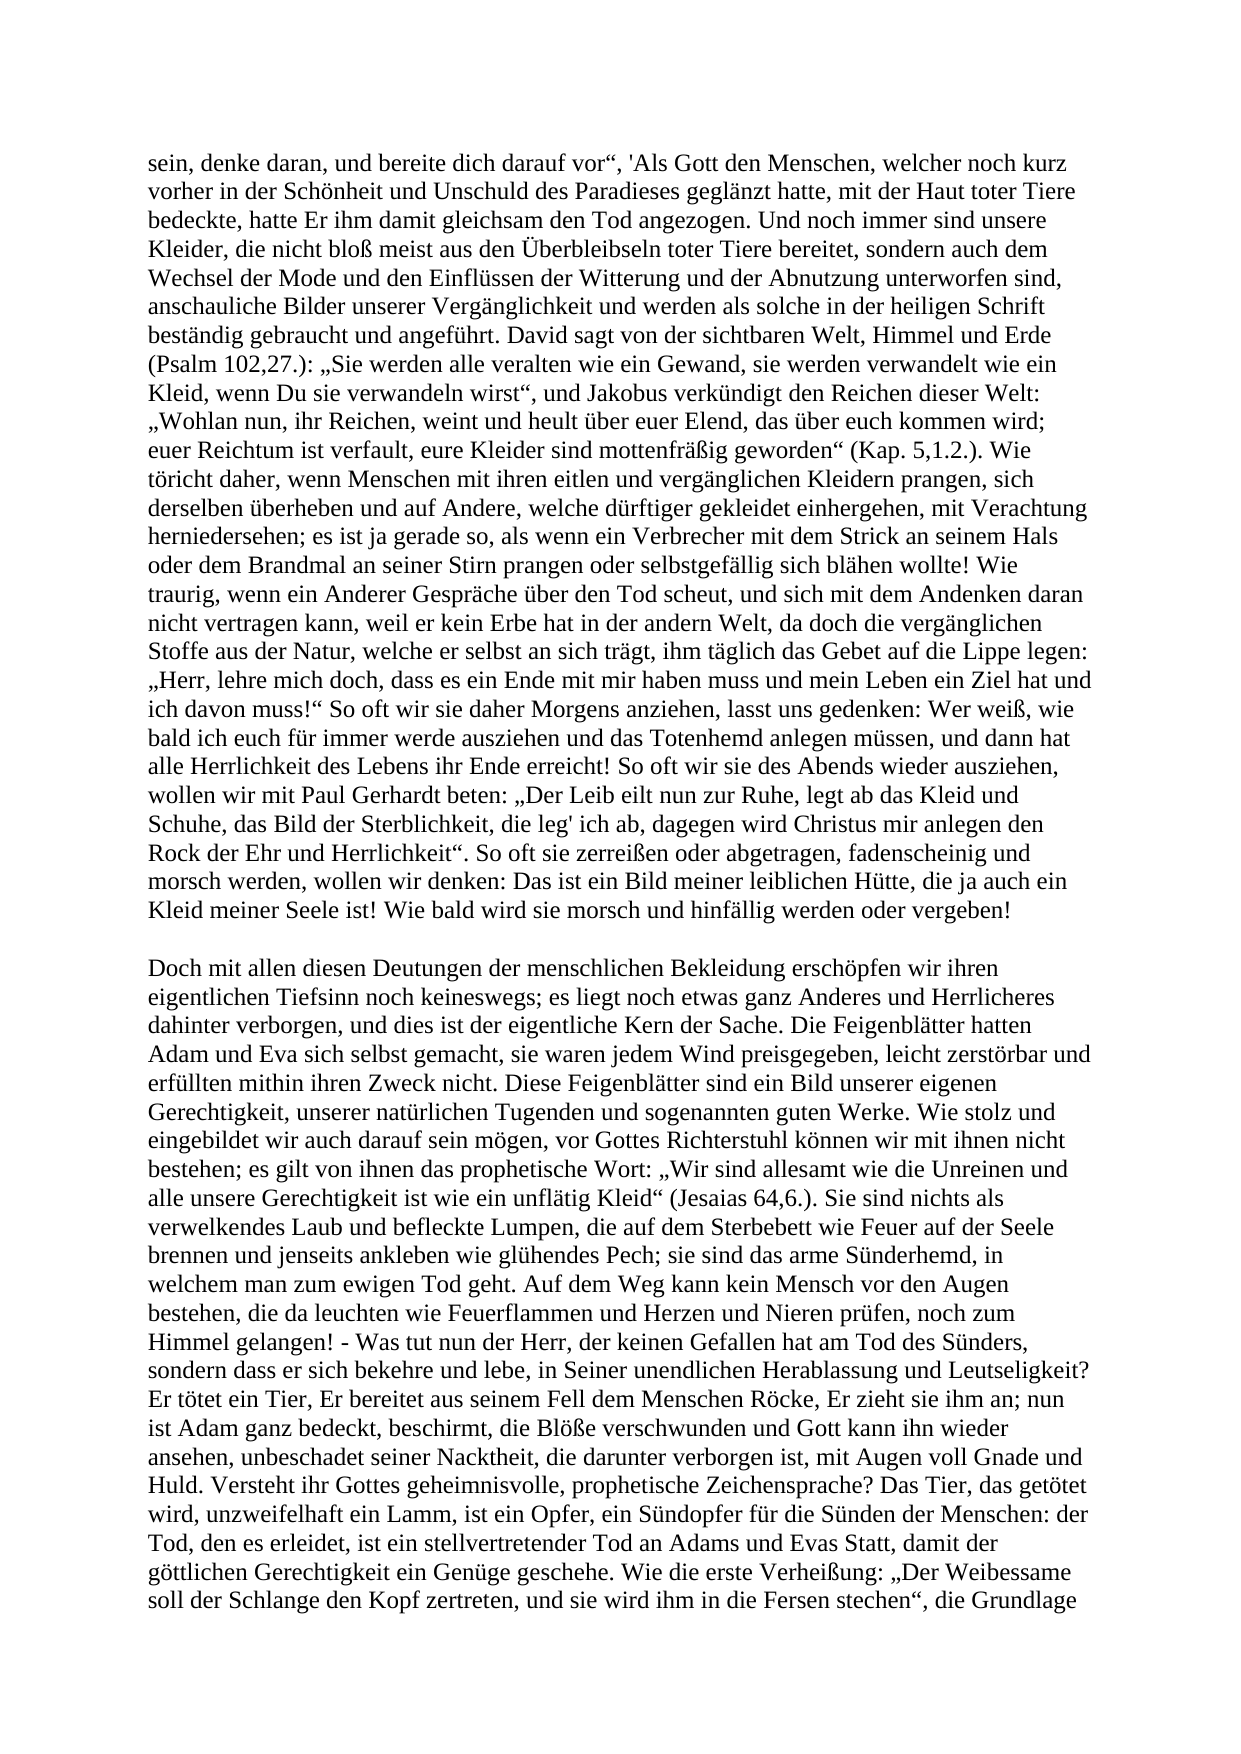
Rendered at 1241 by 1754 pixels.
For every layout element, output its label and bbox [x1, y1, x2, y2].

text [148, 953, 1093, 1614]
text [148, 148, 1093, 924]
